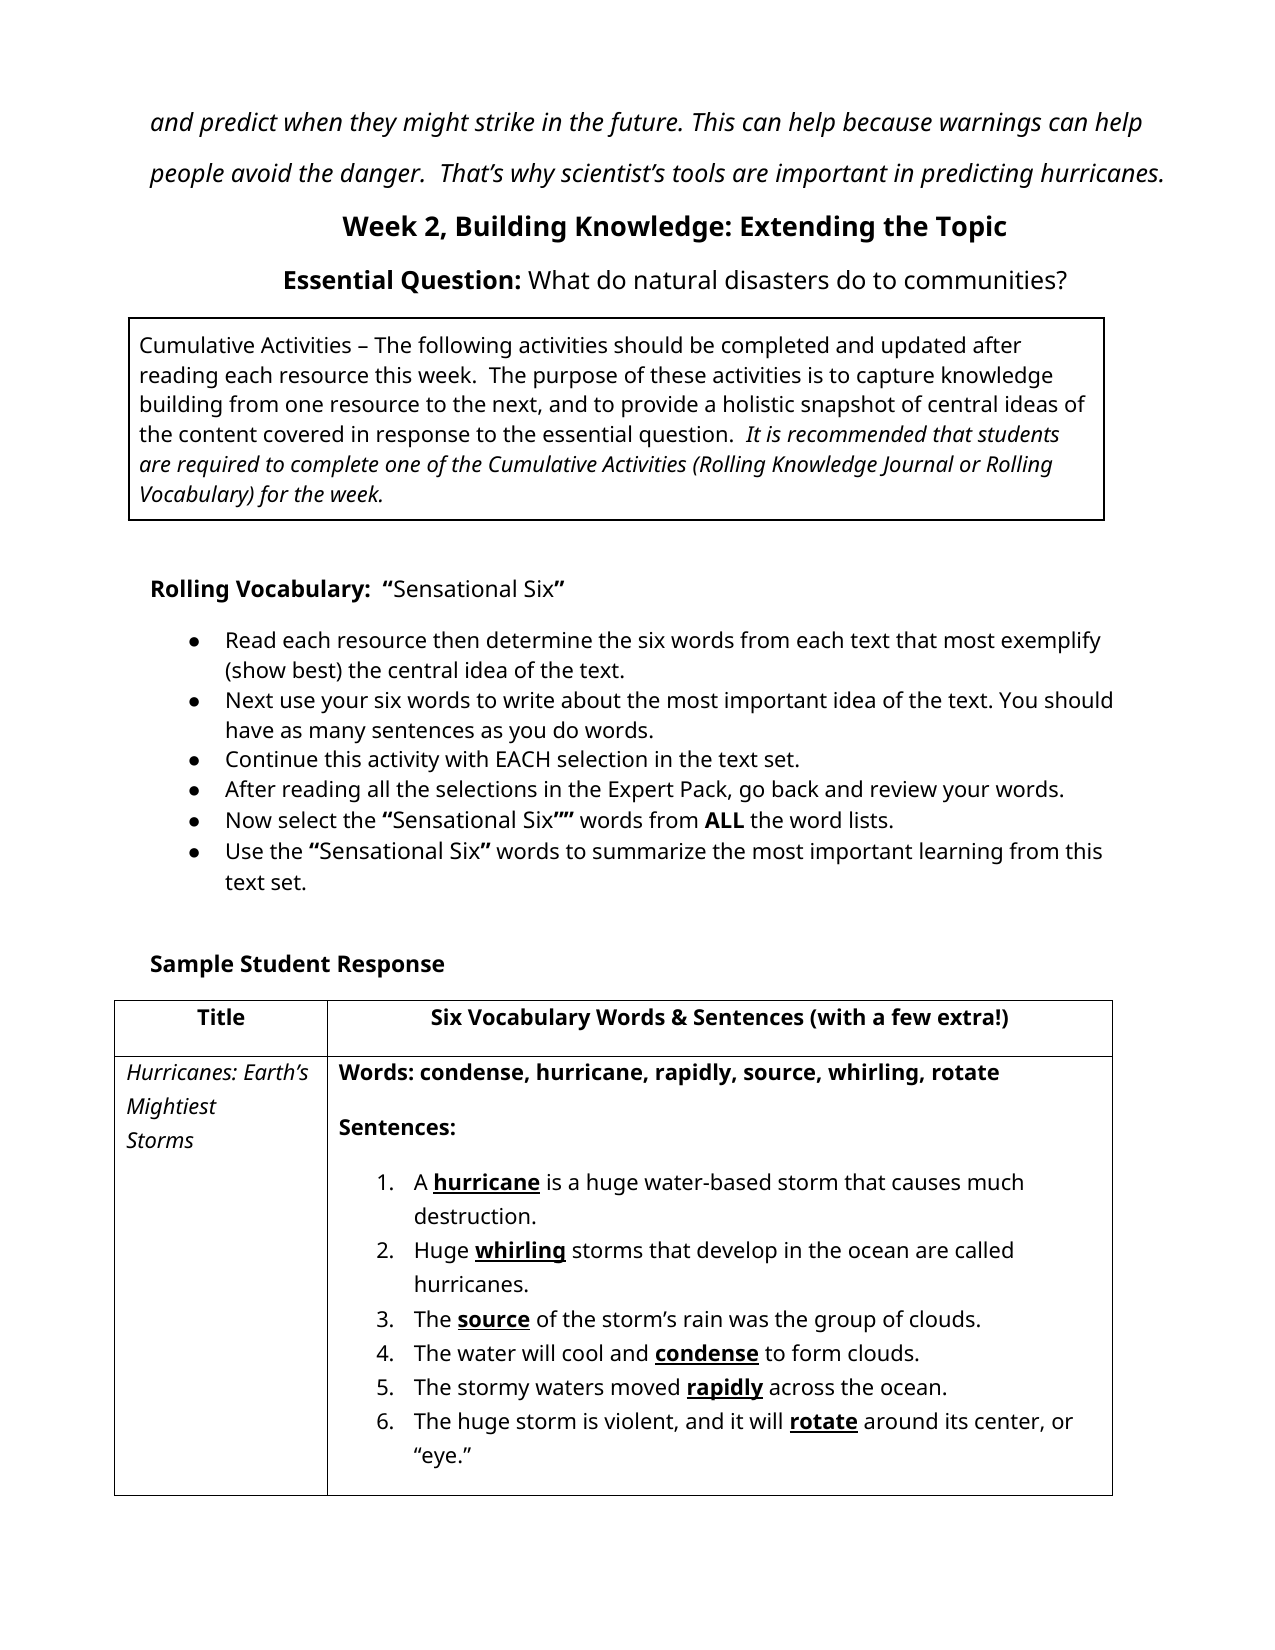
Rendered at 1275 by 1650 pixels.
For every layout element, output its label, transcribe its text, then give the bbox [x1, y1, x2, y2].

table_header Cumulative Activities – The following activities should be completed and updated after reading each resource this week. The purpose of these activities is to capture knowledge building from one resource to the next, and to provide a holistic snapshot of central ideas of the content covered in response to the essential question. It is recommended that students are required to complete one of the Cumulative Activities (Rolling Knowledge Journal or Rolling Vocabulary) for the week. [130, 319, 1103, 519]
list Now select the “Sensational Six”” words from ALL the word lists. [187, 804, 1125, 835]
text Week 2, Building Knowledge: Extending the Topic [150, 207, 1200, 244]
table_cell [115, 1057, 327, 1495]
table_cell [328, 1057, 1112, 1495]
table_header Six Vocabulary Words & Sentences (with a few extra!) [328, 1001, 1112, 1056]
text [150, 105, 1200, 190]
text Essential Question: What do natural disasters do to communities? [150, 262, 1200, 296]
list Read each resource then determine the six words from each text that most exemplify (show best) the central idea of the text. [187, 625, 1125, 685]
text Sample Student Response [150, 948, 1125, 979]
list Use the “Sensational Six” words to summarize the most important learning from this text set. [187, 835, 1125, 896]
list Continue this activity with EACH selection in the text set. [187, 744, 1125, 774]
table_header Title [115, 1001, 327, 1056]
list After reading all the selections in the Expert Pack, go back and review your words. [187, 774, 1125, 804]
list Next use your six words to write about the most important idea of the text. You should have as many sentences as you do words. [187, 685, 1125, 744]
text Rolling Vocabulary: “Sensational Six” [150, 573, 1125, 604]
